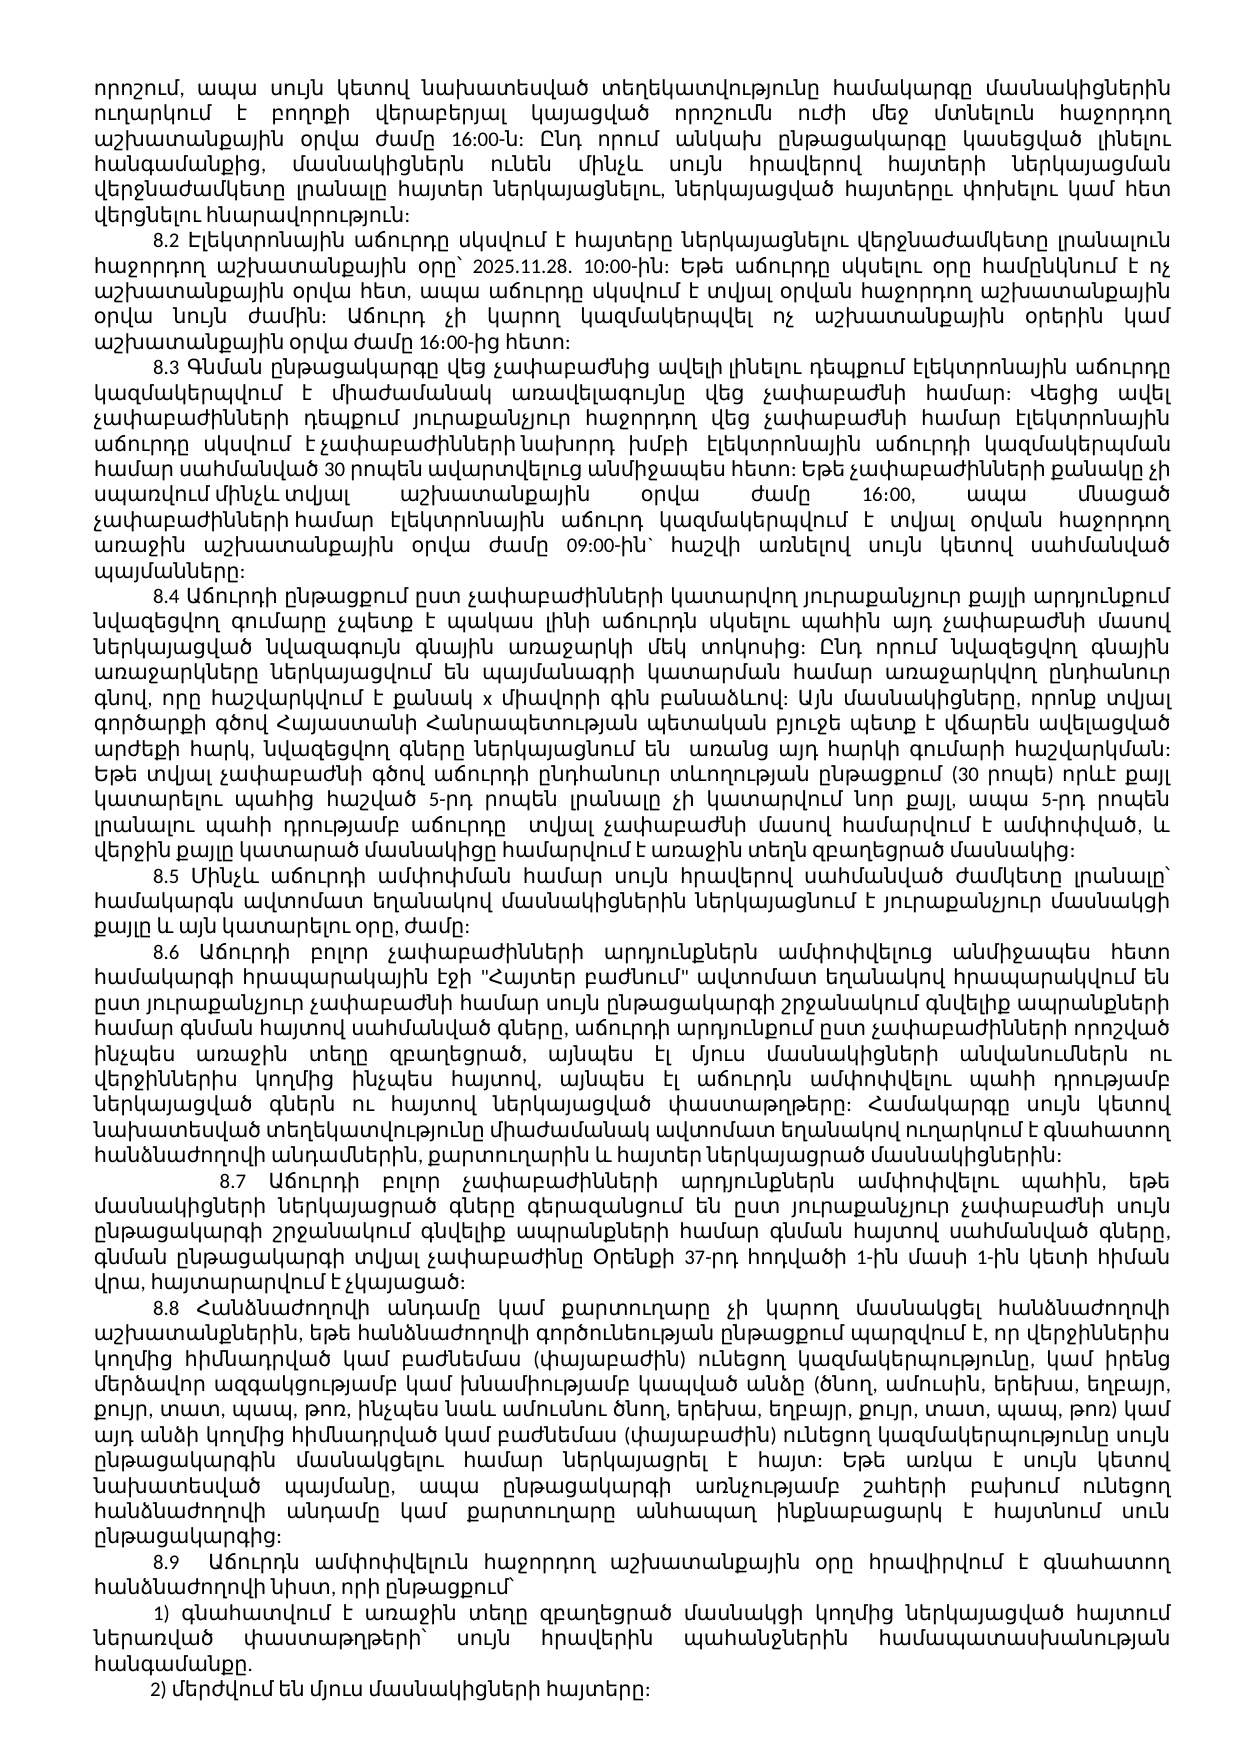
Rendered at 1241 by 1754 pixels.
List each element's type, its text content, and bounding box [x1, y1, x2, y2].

text 8.2 Էլեկտրոնային աճուրդը սկսվում է հայտերը ներկայացնելու վերջնաժամկետը լրանալուն հաջորդող աշխատանքային օրը՝ 2025.11.28. 10:00 -ին: Եթե աճուրդը սկսելու օրը համընկնում է ոչ աշխատանքային օրվա հետ, ապա աճուրդը սկսվում է տվյալ օրվան հաջորդող աշխատանքային օրվա նույն ժամին: Աճուրդ չի կարող կազմակերպվել ոչ աշխատանքային օրերին կամ աշխատանքային օրվա ժամը 16։00-ից հետո: [94, 227, 1171, 354]
text 8.7 Աճուրդի բոլոր չափաբաժինների արդյունքներն ամփոփվելու պահին, եթե մասնակիցների ներկայացրած գները գերազանցում են ըստ յուրաքանչյուր չափաբաժնի սույն ընթացակարգի շրջանակում գնվելիք ապրանքների համար գնման հայտով սահմանված գները, գնման ընթացակարգի տվյալ չափաբաժինը Օրենքի 37-րդ հոդվածի 1-ին մասի 1-ին կետի հիման վրա, հայտարարվում է չկայացած: [94, 1168, 1171, 1295]
text 8.5 Մինչև աճուրդի ամփոփման համար սույն հրավերով սահմանված ժամկետը լրանալը՝ համակարգն ավտոմատ եղանակով մասնակիցներին ներկայացնում է յուրաքանչյուր մասնակցի քայլը և այն կատարելու օրը, ժամը: [94, 863, 1171, 939]
text 8.3 Գնման ընթացակարգը վեց չափաբաժնից ավելի լինելու դեպքում էլեկտրոնային աճուրդը կազմակերպվում է միաժամանակ առավելագույնը վեց չափաբաժնի համար: Վեցից ավել չափաբաժինների դեպքում յուրաքանչյուր հաջորդող վեց չափաբաժնի համար էլեկտրոնային աճուրդը սկսվում է չափաբաժինների նախորդ խմբի էլեկտրոնային աճուրդի կազմակերպման համար սահմանված 30 րոպեն ավարտվելուց անմիջապես հետո: Եթե չափաբաժինների քանակը չի սպառվում մինչև տվյալ աշխատանքային օրվա ժամը 16։00, ապա մնացած չափաբաժինների համար էլեկտրոնային աճուրդ կազմակերպվում է տվյալ օրվան հաջորդող առաջին աշխատանքային օրվա ժամը 09:00-ին` հաշվի առնելով սույն կետով սահմանված պայմանները: [94, 354, 1171, 583]
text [94, 75, 1171, 227]
text 1) գնահատվում է առաջին տեղը զբաղեցրած մասնակցի կողմից ներկայացված հայտում ներառված փաստաթղթերի՝ սույն հրավերին պահանջներին համապատասխանության հանգամանքը. [94, 1600, 1171, 1676]
text 8.4 Աճուրդի ընթացքում ըստ չափաբաժինների կատարվող յուրաքանչյուր քայլի արդյունքում նվազեցվող գումարը չպետք է պակաս լինի աճուրդն սկսելու պահին այդ չափաբաժնի մասով ներկայացված նվազագույն գնային առաջարկի մեկ տոկոսից: Ընդ որում նվազեցվող գնային առաջարկները ներկայացվում են պայմանագրի կատարման համար առաջարկվող ընդհանուր գնով, որը հաշվարկվում է քանակ x միավորի գին բանաձևով: Այն մասնակիցները, որոնք տվյալ գործարքի գծով Հայաստանի Հանրապետության պետական բյուջե պետք է վճարեն ավելացված արժեքի հարկ, նվազեցվող գները ներկայացնում են առանց այդ հարկի գումարի հաշվարկման: Եթե տվյալ չափաբաժնի գծով աճուրդի ընդհանուր տևողության ընթացքում (30 րոպե) որևէ քայլ կատարելու պահից հաշված 5-րդ րոպեն լրանալը չի կատարվում նոր քայլ, ապա 5-րդ րոպեն լրանալու պահի դրությամբ աճուրդը տվյալ չափաբաժնի մասով համարվում է ամփոփված, և վերջին քայլը կատարած մասնակիցը համարվում է առաջին տեղն զբաղեցրած մասնակից: [94, 583, 1171, 863]
text 8.8 Հանձնաժողովի անդամը կամ քարտուղարը չի կարող մասնակցել հանձնաժողովի աշխատանքներին, եթե հանձնաժողովի գործունեության ընթացքում պարզվում է, որ վերջիններիս կողմից հիմնադրված կամ բաժնեմաս (փայաբաժին) ունեցող կազմակերպությունը, կամ իրենց մերձավոր ազգակցությամբ կամ խնամիությամբ կապված անձը (ծնող, ամուսին, երեխա, եղբայր, քույր, տատ, պապ, թոռ, ինչպես նաև ամուսնու ծնող, երեխա, եղբայր, քույր, տատ, պապ, թոռ) կամ այդ անձի կողմից հիմնադրված կամ բաժնեմաս (փայաբաժին) ունեցող կազմակերպությունը սույն ընթացակարգին մասնակցելու համար ներկայացրել է հայտ: Եթե առկա է սույն կետով նախատեսված պայմանը, ապա ընթացակարգի առնչությամբ շահերի բախում ունեցող հանձնաժողովի անդամը կամ քարտուղարը անհապաղ ինքնաբացարկ է հայտնում սուն ընթացակարգից: [94, 1295, 1171, 1549]
text 2) մերժվում են մյուս մասնակիցների հայտերը: [94, 1676, 1171, 1702]
text 8.6 Աճուրդի բոլոր չափաբաժինների արդյունքներն ամփոփվելուց անմիջապես հետո համակարգի հրապարակային էջի "Հայտեր բաժնում" ավտոմատ եղանակով հրապարակվում են ըստ յուրաքանչյուր չափաբաժնի համար սույն ընթացակարգի շրջանակում գնվելիք ապրանքների համար գնման հայտով սահմանված գները, աճուրդի արդյունքում ըստ չափաբաժինների որոշված ինչպես առաջին տեղը զբաղեցրած, այնպես էլ մյուս մասնակիցների անվանումներն ու վերջիններիս կողմից ինչպես հայտով, այնպես էլ աճուրդն ամփոփվելու պահի դրությամբ ներկայացված գներն ու հայտով ներկայացված փաստաթղթերը: Համակարգը սույն կետով նախատեսված տեղեկատվությունը միաժամանակ ավտոմատ եղանակով ուղարկում է գնահատող հանձնաժողովի անդամներին, քարտուղարին և հայտեր ներկայացրած մասնակիցներին: [94, 939, 1171, 1168]
text 8.9 Աճուրդն ամփոփվելուն հաջորդող աշխատանքային օրը հրավիրվում է գնահատող հանձնաժողովի նիստ, որի ընթացքում՝ [94, 1549, 1171, 1600]
